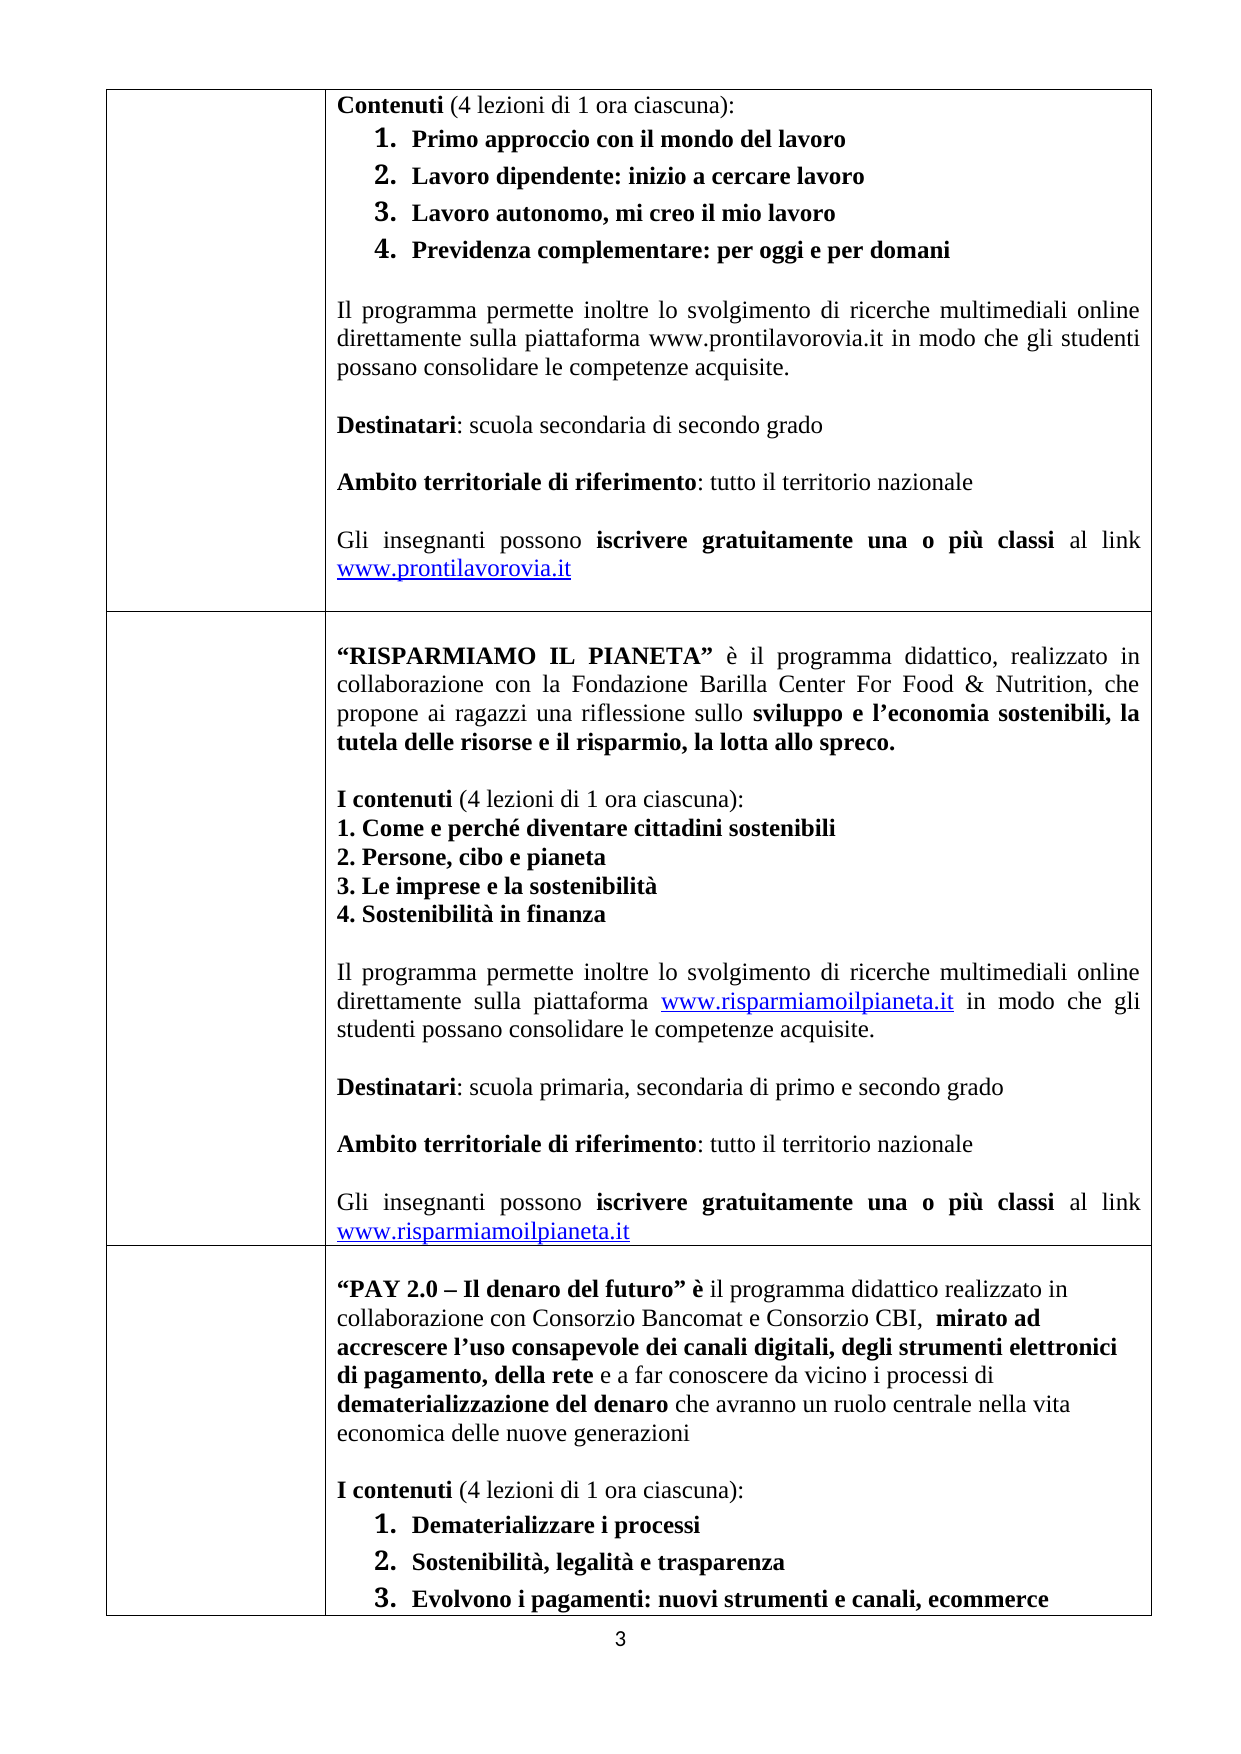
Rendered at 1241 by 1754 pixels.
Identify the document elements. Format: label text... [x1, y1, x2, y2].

table_cell [107, 612, 325, 1244]
table_cell [107, 1246, 325, 1615]
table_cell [326, 1246, 1151, 1615]
table_cell “RISPARMIAMO IL PIANETA” è il programma didattico, realizzato in collaborazione con la Fondazione Barilla Center For Food & Nutrition, che propone ai ragazzi una riflessione sullo sviluppo e l’economia sostenibili, la tutela delle risorse e il risparmio, la lotta allo spreco. I contenuti (4 lezioni di 1 ora ciascuna): 1. Come e perché diventare cittadini sostenibili 2. Persone, cibo e pianeta 3. Le imprese e la sostenibilità 4. Sostenibilità in finanza Il programma permette inoltre lo svolgimento di ricerche multimediali online direttamente sulla piattaforma www.risparmiamoilpianeta.it in modo che gli studenti possano consolidare le competenze acquisite. Destinatari: scuola primaria, secondaria di primo e secondo grado Ambito territoriale di riferimento: tutto il territorio nazionale Gli insegnanti possono iscrivere gratuitamente una o più classi al link www.risparmiamoilpianeta.it [326, 612, 1151, 1244]
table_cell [326, 90, 1151, 611]
table_cell [107, 90, 325, 611]
